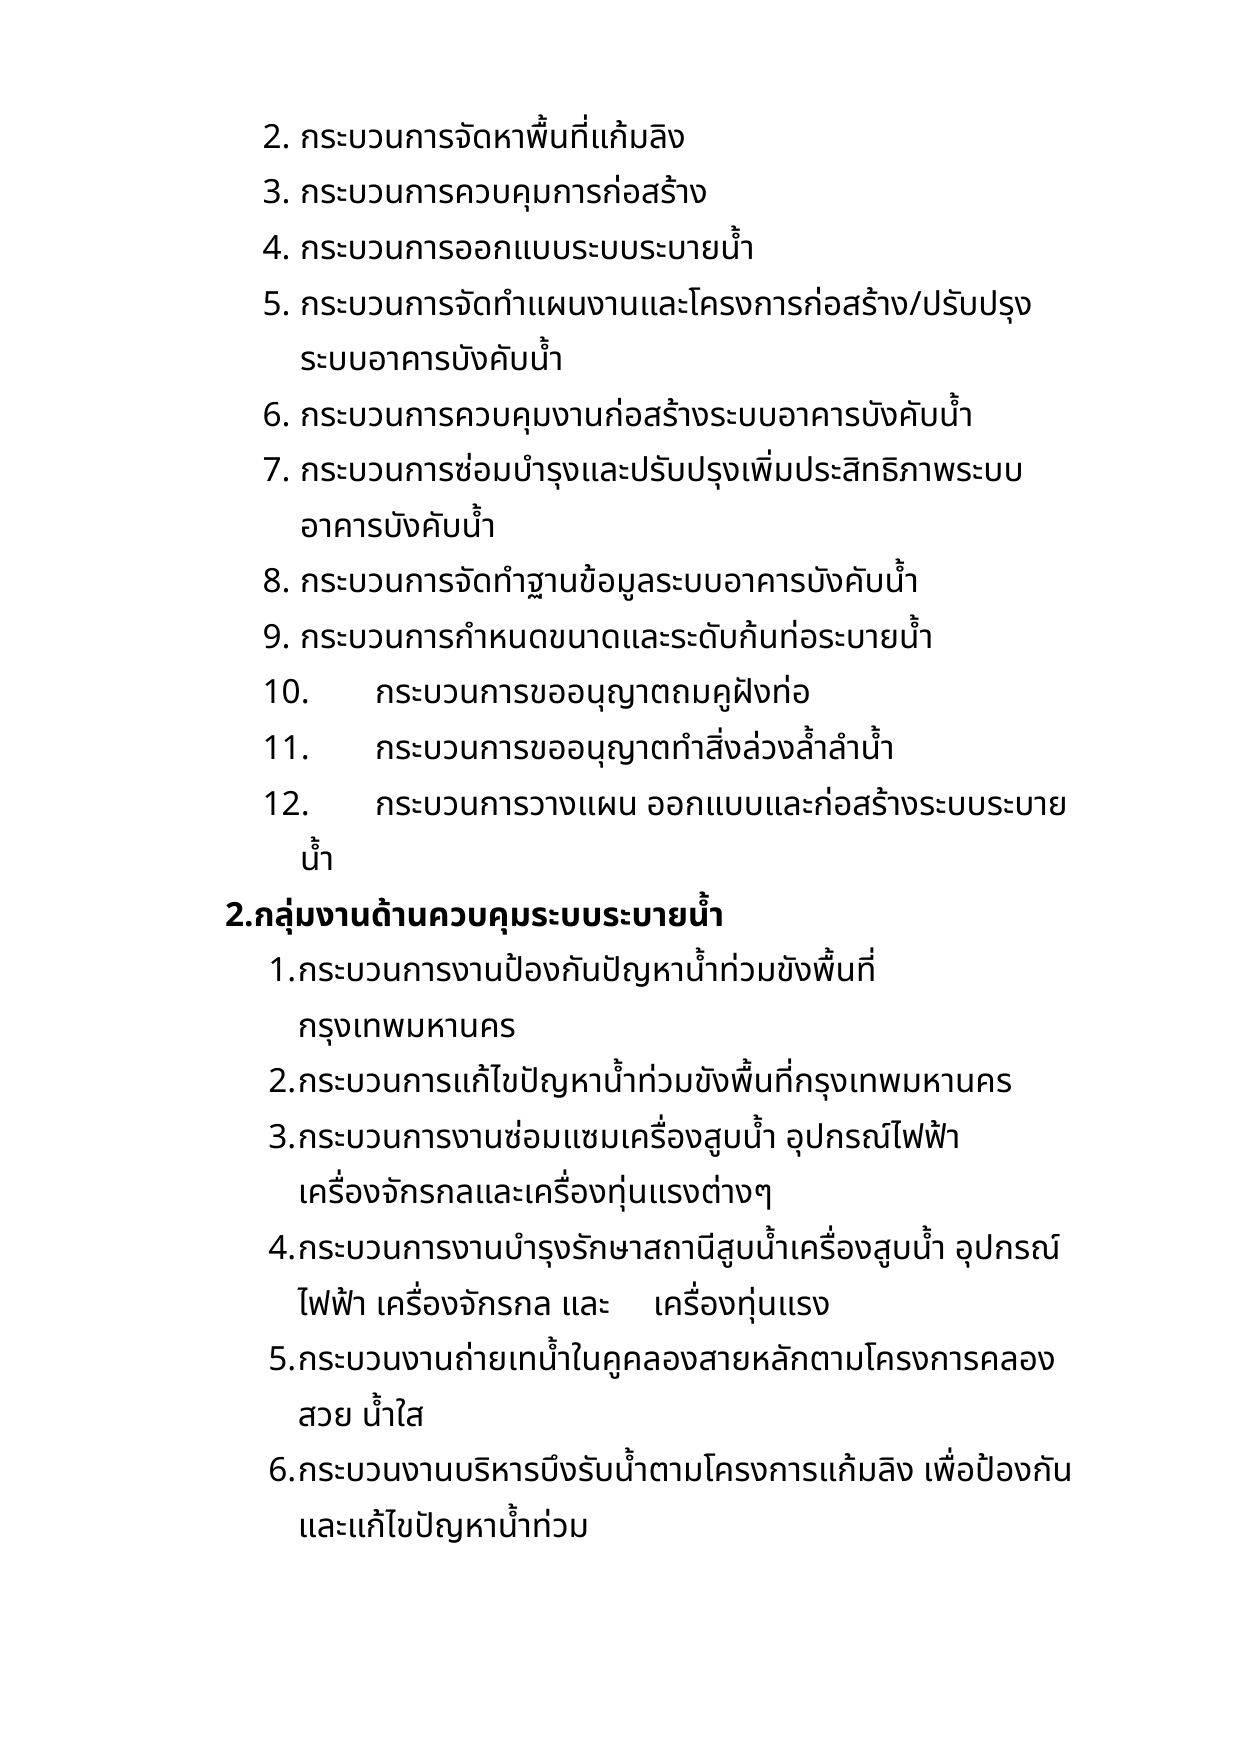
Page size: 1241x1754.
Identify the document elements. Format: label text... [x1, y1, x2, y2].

list กระบวนการซ่อมบำรุงและปรับปรุงเพิ่มประสิทธิภาพระบบอาคารบังคับน้ำ [262, 446, 1090, 552]
list กระบวนการจัดทำแผนงานและโครงการก่อสร้าง/ปรับปรุงระบบอาคารบังคับน้ำ [262, 279, 1090, 385]
list กระบวนการงานป้องกันปัญหาน้ำท่วมขังพื้นที่กรุงเทพมหานคร [268, 946, 1090, 1052]
list กระบวนการจัดหาพื้นที่แก้มลิง [262, 112, 1090, 163]
list กระบวนงานถ่ายเทน้ำในคูคลองสายหลักตามโครงการคลองสวย น้ำใส [268, 1335, 1090, 1441]
list กระบวนการงานบำรุงรักษาสถานีสูบน้ำเครื่องสูบน้ำ อุปกรณ์ไฟฟ้า เครื่องจักรกล และ เครื่องทุ่นแรง [268, 1224, 1090, 1330]
list 2.กลุ่มงานด้านควบคุมระบบระบายน้ำ [225, 891, 1090, 941]
list กระบวนการควบคุมงานก่อสร้างระบบอาคารบังคับน้ำ [262, 390, 1090, 441]
list กระบวนการกำหนดขนาดและระดับก้นท่อระบายน้ำ [262, 613, 1090, 663]
list กระบวนการควบคุมการก่อสร้าง [262, 168, 1090, 219]
list กระบวนการขออนุญาตถมคูฝังท่อ [262, 668, 1090, 719]
list กระบวนการแก้ไขปัญหาน้ำท่วมขังพื้นที่กรุงเทพมหานคร [268, 1057, 1090, 1108]
list กระบวนงานบริหารบึงรับน้ำตามโครงการแก้มลิง เพื่อป้องกันและแก้ไขปัญหาน้ำท่วม [268, 1446, 1090, 1552]
list กระบวนการออกแบบระบบระบายน้ำ [262, 224, 1090, 274]
list กระบวนการจัดทำฐานข้อมูลระบบอาคารบังคับน้ำ [262, 557, 1090, 608]
list กระบวนการงานซ่อมแซมเครื่องสูบน้ำ อุปกรณ์ไฟฟ้า เครื่องจักรกลและเครื่องทุ่นแรงต่างๆ [268, 1113, 1090, 1219]
list กระบวนการวางแผน ออกแบบและก่อสร้างระบบระบายน้ำ [262, 779, 1090, 886]
list กระบวนการขออนุญาตทำสิ่งล่วงล้ำลำน้ำ [262, 724, 1090, 774]
